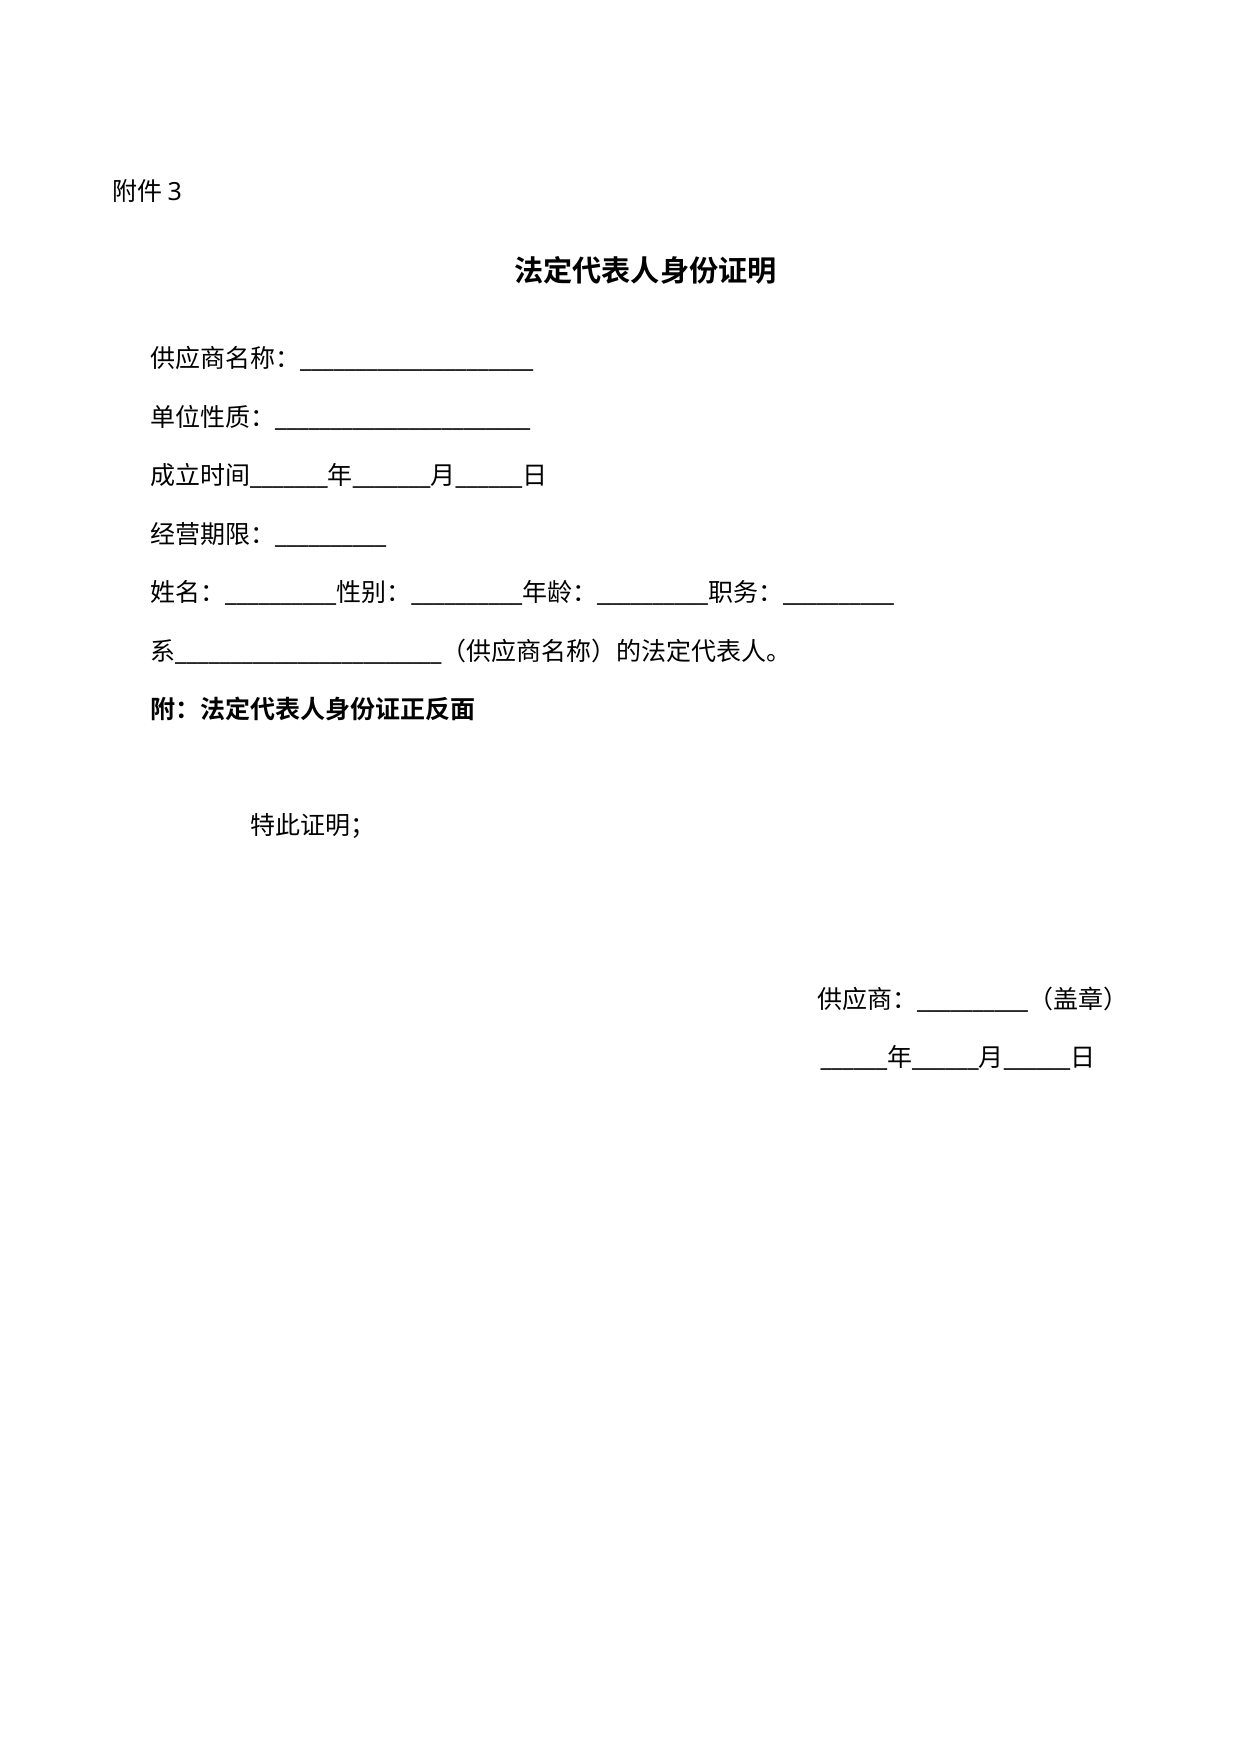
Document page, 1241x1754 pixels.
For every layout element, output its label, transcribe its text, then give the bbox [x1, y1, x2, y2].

subtitle 法定代表人身份证明 [112, 228, 1128, 309]
text 供应商名称：_____________________ [112, 336, 1128, 377]
text 系________________________（供应商名称）的法定代表人。 [112, 629, 1128, 669]
text 成立时间_______年_______月______日 [112, 453, 1128, 494]
text 附：法定代表人身份证正反面 [112, 688, 1128, 728]
text 姓名：__________性别：__________年龄：__________职务：__________ [112, 571, 1128, 611]
text 经营期限：__________ [112, 512, 1128, 552]
text 供应商：__________（盖章） [112, 977, 1128, 1017]
text 附件3 [112, 170, 1128, 210]
text 单位性质：_______________________ [112, 395, 1128, 435]
text 特此证明； [112, 804, 1128, 844]
text ______年______月______日 [112, 1036, 1095, 1076]
